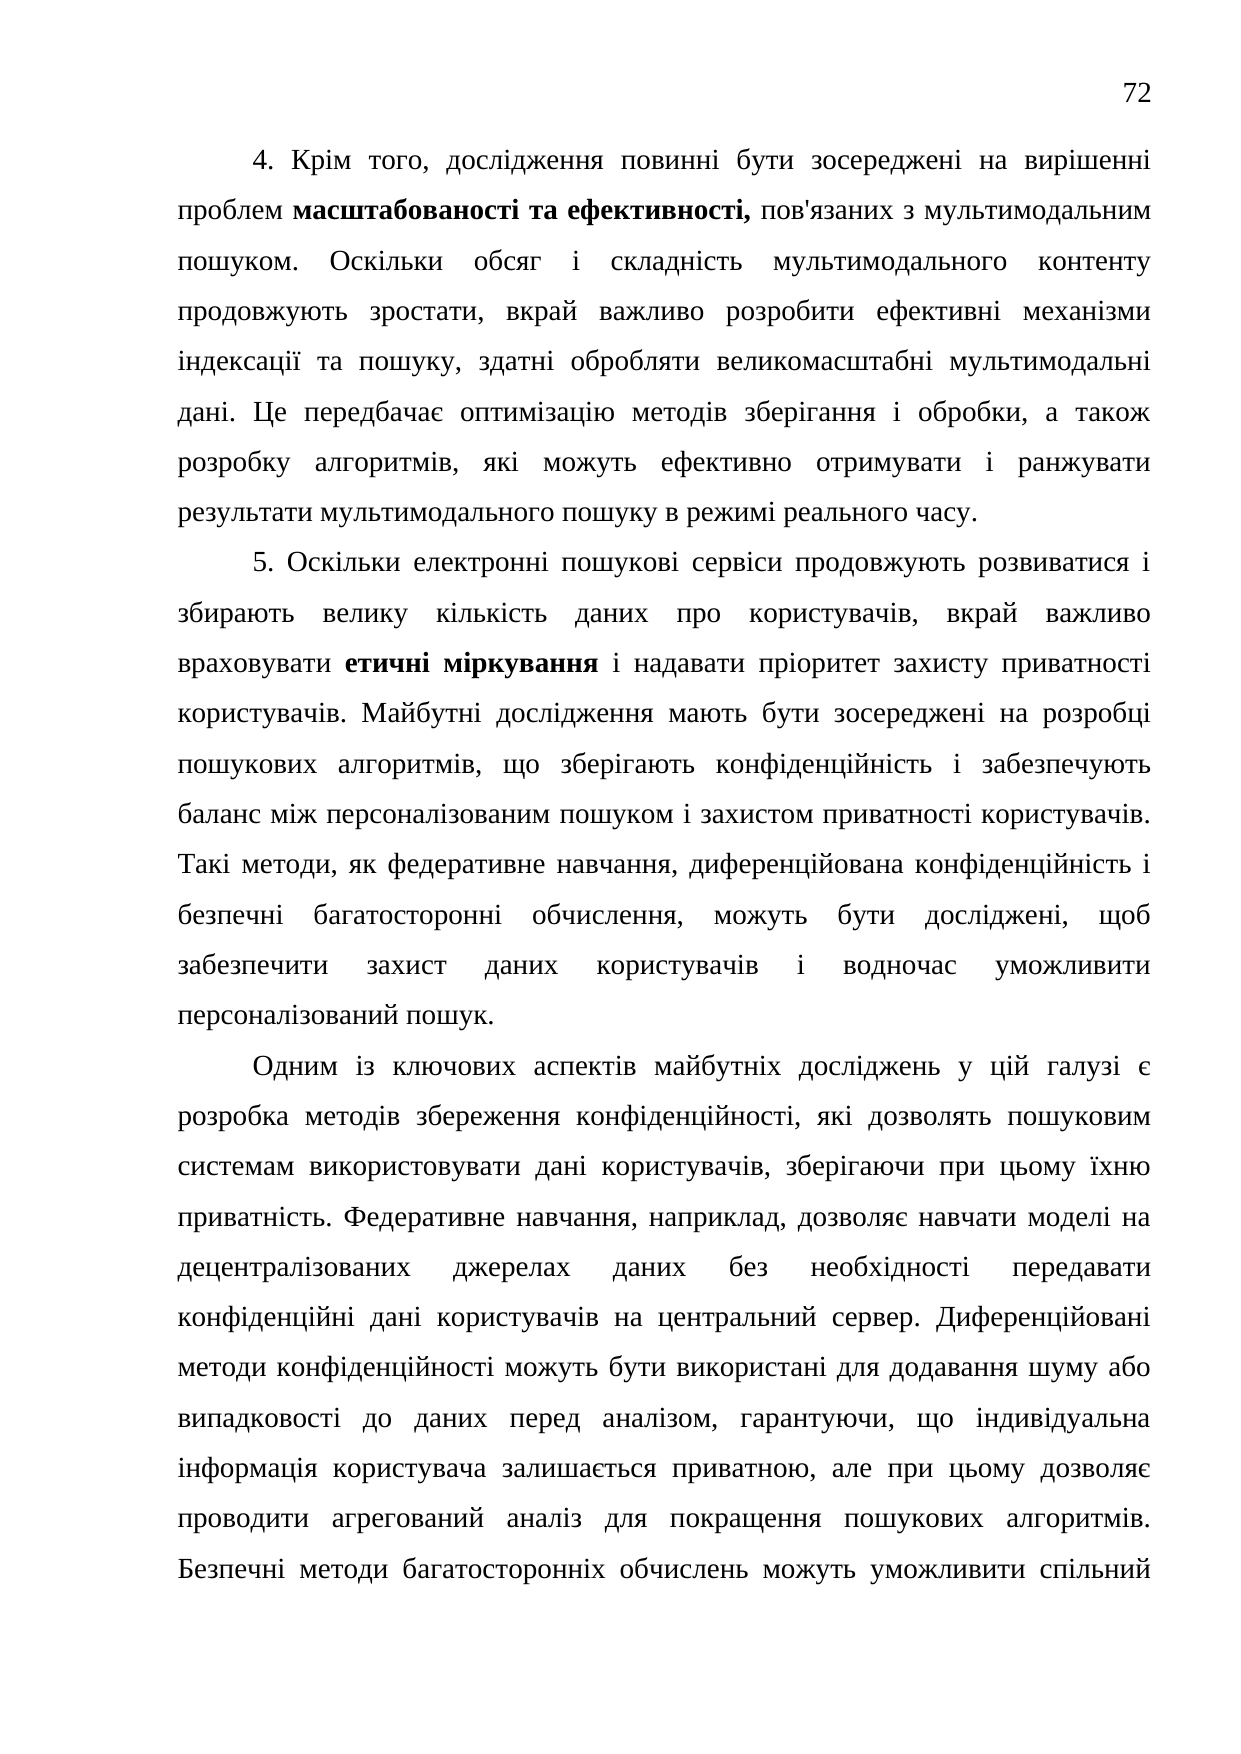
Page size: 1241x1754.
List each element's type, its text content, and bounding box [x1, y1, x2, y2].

text 4. Крім того, дослідження повинні бути зосереджені на вирішенні проблем масштабованості та ефективності, пов'язаних з мультимодальним пошуком. Оскільки обсяг і складність мультимодального контенту продовжують зростати, вкрай важливо розробити ефективні механізми індексації та пошуку, здатні обробляти великомасштабні мультимодальні дані. Це передбачає оптимізацію методів зберігання і обробки, а також розробку алгоритмів, які можуть ефективно отримувати і ранжувати результати мультимодального пошуку в режимі реального часу. [177, 142, 1152, 528]
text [177, 1048, 1152, 1584]
text 5. Оскільки електронні пошукові сервіси продовжують розвиватися і збирають велику кількість даних про користувачів, вкрай важливо враховувати етичні міркування і надавати пріоритет захисту приватності користувачів. Майбутні дослідження мають бути зосереджені на розробці пошукових алгоритмів, що зберігають конфіденційність і забезпечують баланс між персоналізованим пошуком і захистом приватності користувачів. Такі методи, як федеративне навчання, диференційована конфіденційність і безпечні багатосторонні обчислення, можуть бути досліджені, щоб забезпечити захист даних користувачів і водночас уможливити персоналізований пошук. [177, 544, 1152, 1031]
